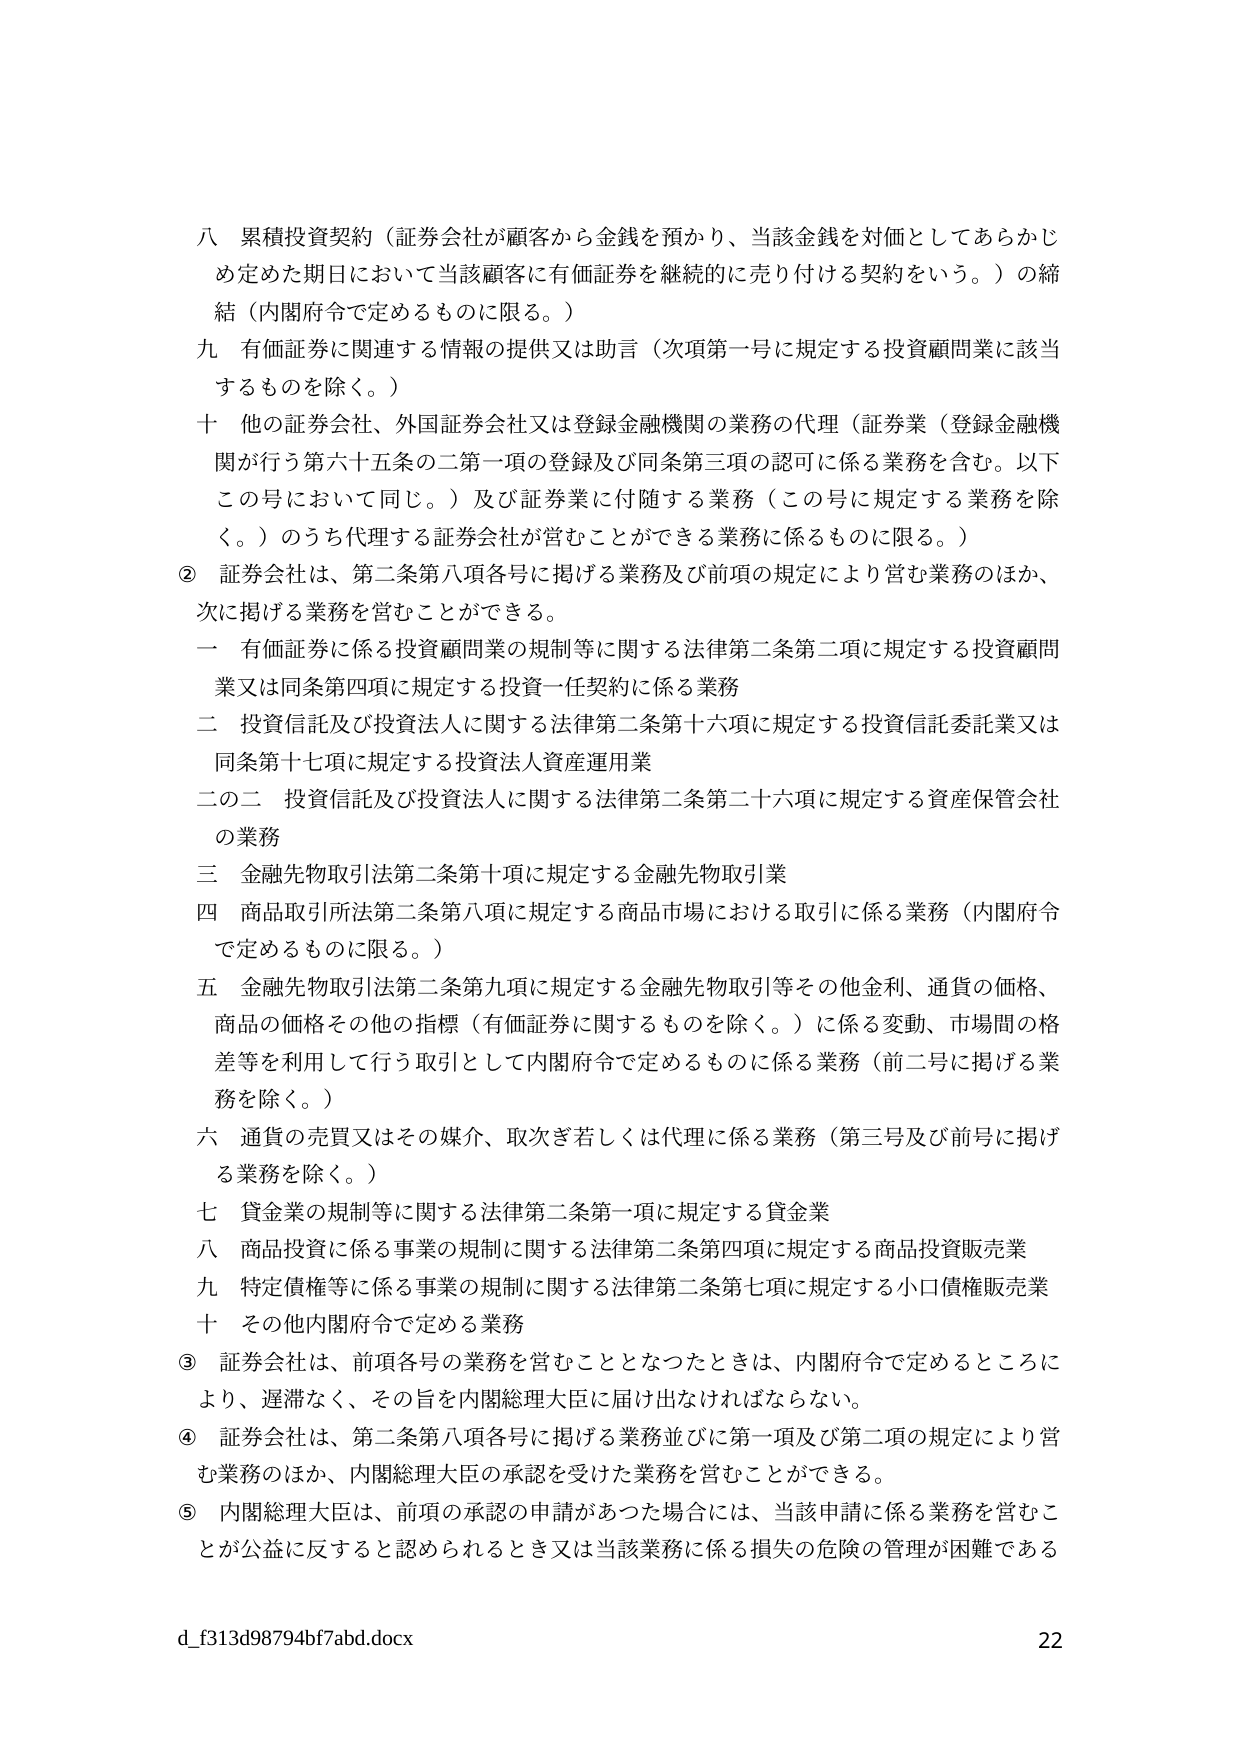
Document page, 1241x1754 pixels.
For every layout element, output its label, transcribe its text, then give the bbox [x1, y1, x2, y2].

text 九 特定債権等に係る事業の規制に関する法律第二条第七項に規定する小口債権販売業 [196, 1267, 1063, 1304]
text 四 商品取引所法第二条第八項に規定する商品市場における取引に係る業務（内閣府令で定めるものに限る。） [196, 892, 1063, 967]
text 二 投資信託及び投資法人に関する法律第二条第十六項に規定する投資信託委託業又は同条第十七項に規定する投資法人資産運用業 [196, 704, 1063, 779]
text 六 通貨の売買又はその媒介、取次ぎ若しくは代理に係る業務（第三号及び前号に掲げる業務を除く。） [196, 1117, 1063, 1192]
text ④ 証券会社は、第二条第八項各号に掲げる業務並びに第一項及び第二項の規定により営む業務のほか、内閣総理大臣の承認を受けた業務を営むことができる。 [177, 1417, 1063, 1492]
text 七 貸金業の規制等に関する法律第二条第一項に規定する貸金業 [196, 1192, 1063, 1229]
text 一 有価証券に係る投資顧問業の規制等に関する法律第二条第二項に規定する投資顧問業又は同条第四項に規定する投資一任契約に係る業務 [196, 629, 1063, 704]
text 五 金融先物取引法第二条第九項に規定する金融先物取引等その他金利、通貨の価格、商品の価格その他の指標（有価証券に関するものを除く。）に係る変動、市場間の格差等を利用して行う取引として内閣府令で定めるものに係る業務（前二号に掲げる業務を除く。） [196, 967, 1063, 1117]
text ② 証券会社は、第二条第八項各号に掲げる業務及び前項の規定により営む業務のほか、次に掲げる業務を営むことができる。 [177, 554, 1063, 629]
text 八 累積投資契約（証券会社が顧客から金銭を預かり、当該金銭を対価としてあらかじめ定めた期日において当該顧客に有価証券を継続的に売り付ける契約をいう。）の締結（内閣府令で定めるものに限る。） [196, 217, 1063, 329]
text 二の二 投資信託及び投資法人に関する法律第二条第二十六項に規定する資産保管会社の業務 [196, 779, 1063, 854]
text 十 その他内閣府令で定める業務 [196, 1304, 1063, 1342]
text 三 金融先物取引法第二条第十項に規定する金融先物取引業 [196, 854, 1063, 892]
text 九 有価証券に関連する情報の提供又は助言（次項第一号に規定する投資顧問業に該当するものを除く。） [196, 329, 1063, 404]
text 八 商品投資に係る事業の規制に関する法律第二条第四項に規定する商品投資販売業 [196, 1229, 1063, 1267]
text 十 他の証券会社、外国証券会社又は登録金融機関の業務の代理（証券業（登録金融機関が行う第六十五条の二第一項の登録及び同条第三項の認可に係る業務を含む。以下この号において同じ。）及び証券業に付随する業務（この号に規定する業務を除く。）のうち代理する証券会社が営むことができる業務に係るものに限る。） [196, 404, 1063, 554]
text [177, 1492, 1063, 1567]
text ③ 証券会社は、前項各号の業務を営むこととなつたときは、内閣府令で定めるところにより、遅滞なく、その旨を内閣総理大臣に届け出なければならない。 [177, 1342, 1063, 1417]
